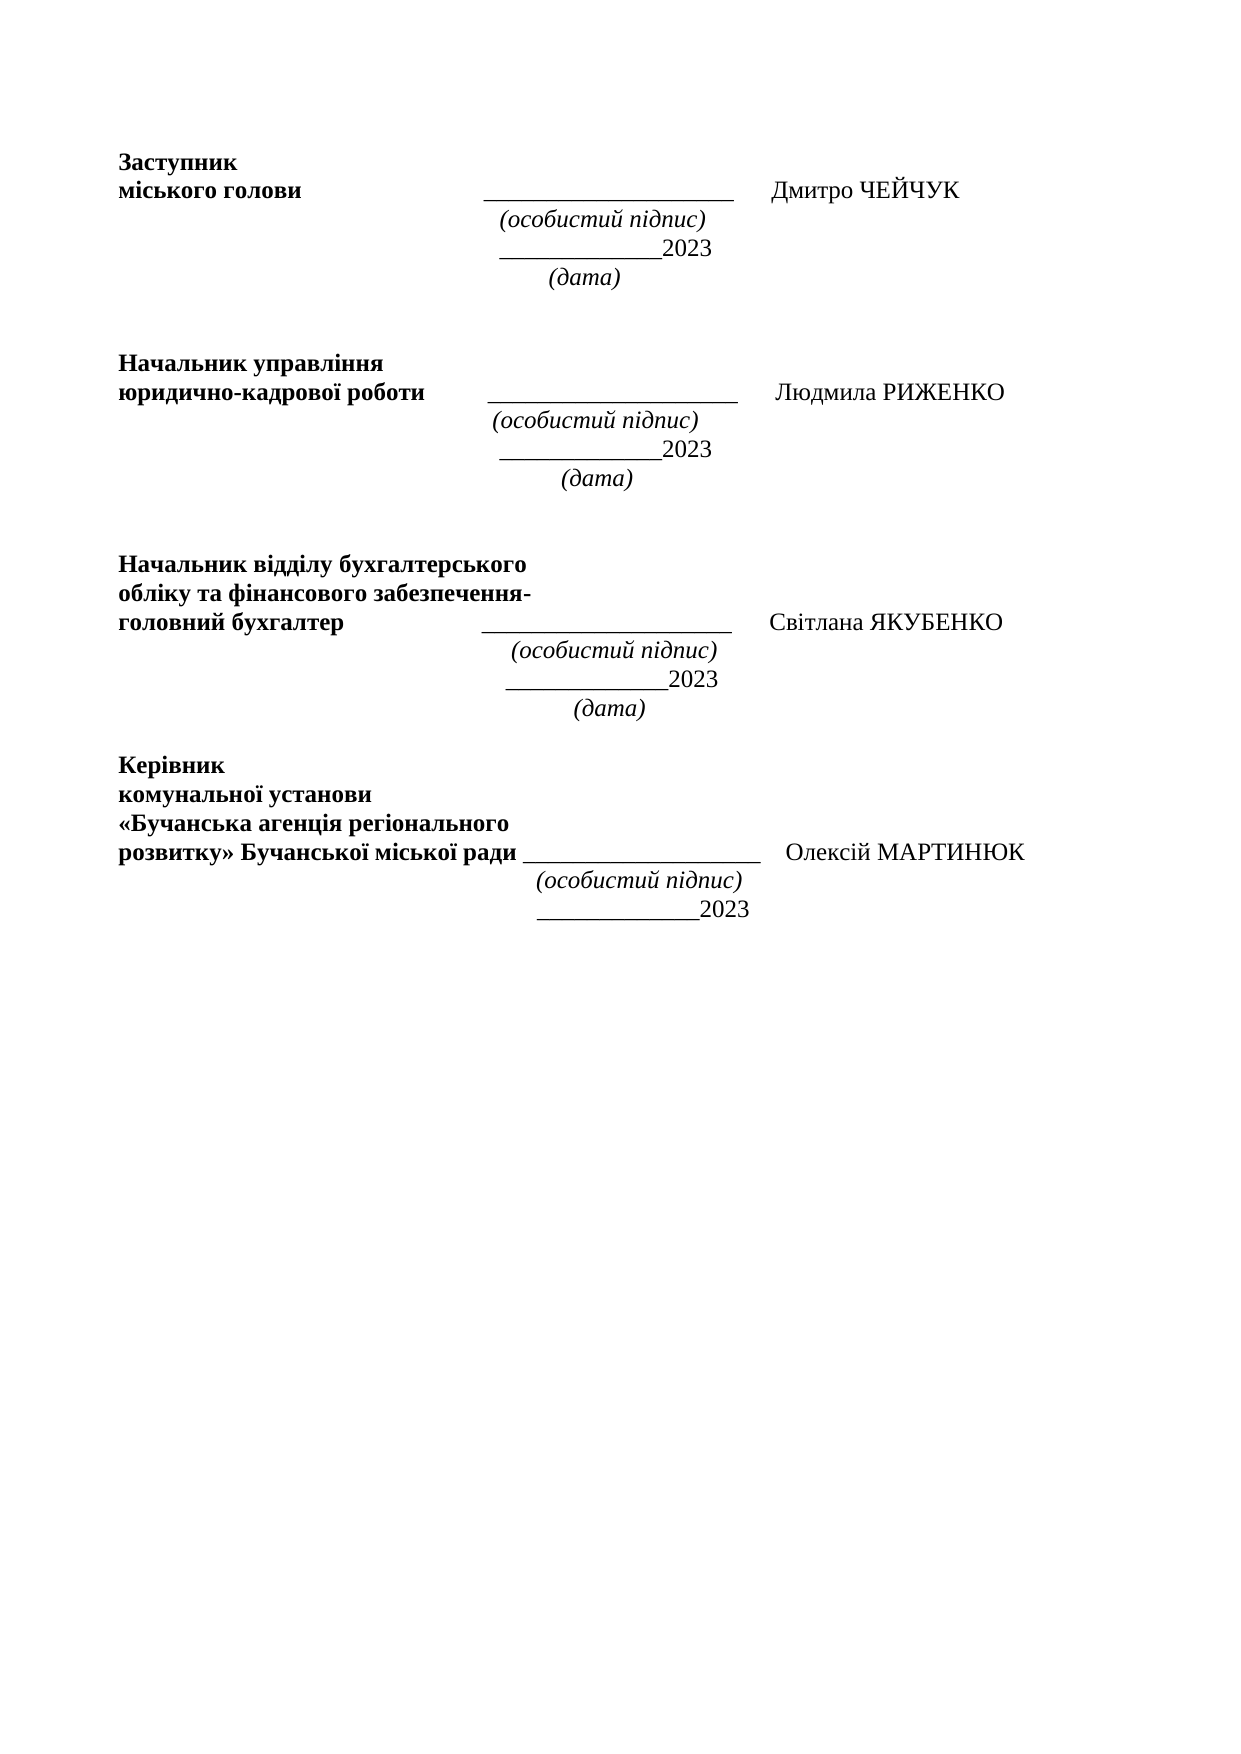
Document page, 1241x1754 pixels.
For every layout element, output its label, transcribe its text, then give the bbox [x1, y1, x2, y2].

text (дата) [118, 693, 1196, 722]
text Керівник [118, 751, 1196, 779]
text (особистий підпис) [118, 636, 1196, 664]
text Заступник [118, 147, 1196, 176]
text обліку та фінансового забезпечення- [118, 578, 1196, 607]
text (особистий підпис) [118, 406, 1196, 434]
text _____________2023 [118, 894, 1196, 923]
text міського голови ____________________ Дмитро ЧЕЙЧУК [118, 176, 1196, 204]
text «Бучанська агенція регіонального [118, 808, 1196, 837]
text _____________2023 [118, 434, 1196, 463]
text _____________2023 [118, 664, 1196, 693]
text Начальник відділу бухгалтерського [118, 549, 1196, 578]
text Начальник управління [118, 348, 1196, 377]
text (дата) [118, 262, 1196, 291]
text юридично-кадрової роботи ____________________ Людмила РИЖЕНКО [118, 377, 1196, 406]
text головний бухгалтер ____________________ Світлана ЯКУБЕНКО [118, 607, 1196, 636]
text (дата) [118, 463, 1196, 492]
text комунальної установи [118, 779, 1196, 808]
text (особистий підпис) [118, 866, 1196, 894]
text _____________2023 [118, 233, 1196, 262]
text розвитку» Бучанської міської ради ___________________ Олексій МАРТИНЮК [118, 837, 1196, 866]
text (особистий підпис) [118, 204, 1196, 233]
